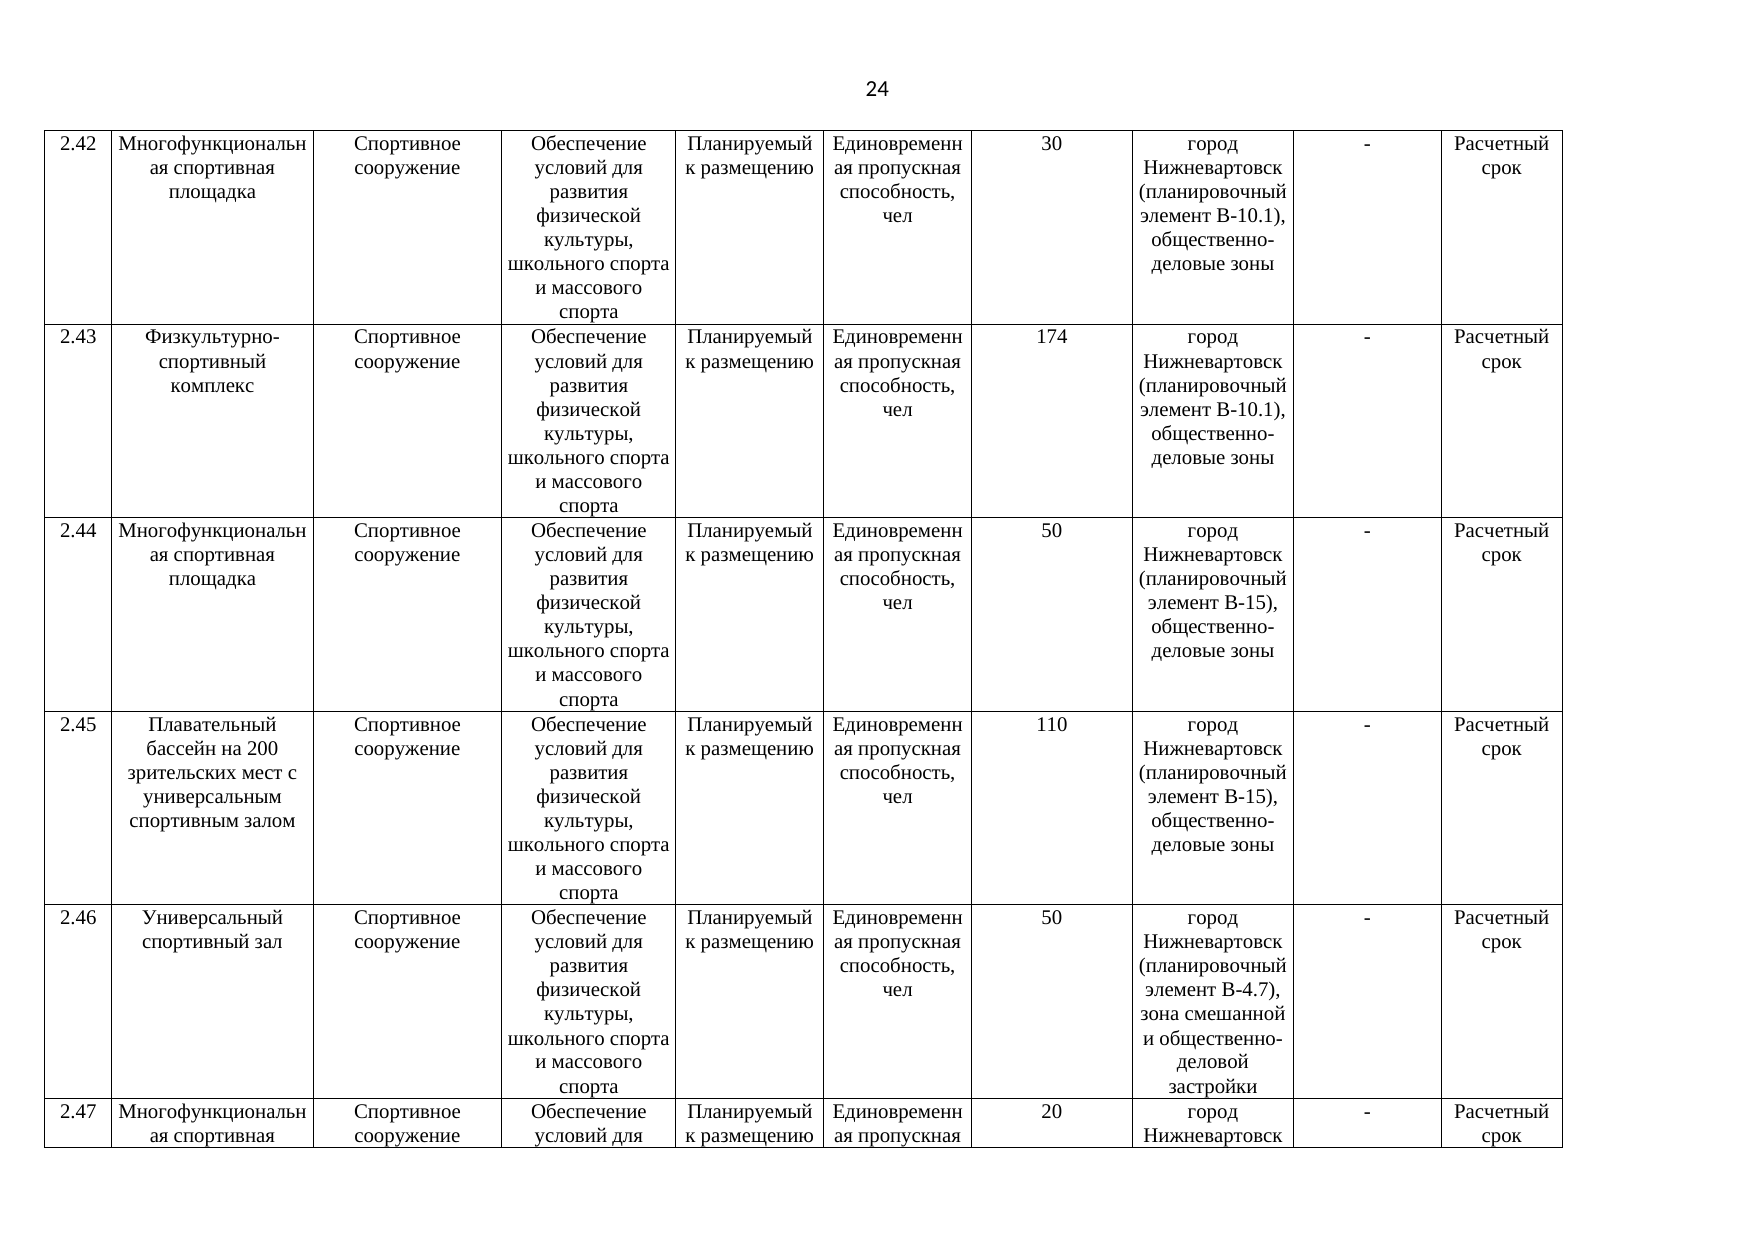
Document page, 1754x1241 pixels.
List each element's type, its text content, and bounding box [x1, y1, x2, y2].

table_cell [676, 1099, 823, 1147]
table_cell 2.46 [45, 905, 111, 1098]
table_cell - [1294, 518, 1441, 711]
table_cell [314, 1099, 501, 1147]
table_cell - [1294, 325, 1441, 517]
table_cell 50 [972, 905, 1132, 1098]
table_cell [824, 131, 971, 323]
table_cell - [1294, 1099, 1441, 1147]
table_cell Планируемый к размещению [676, 712, 823, 904]
table_cell Планируемый к размещению [676, 518, 823, 711]
table_cell Единовременная пропускная способность, чел [824, 518, 971, 711]
table_cell Единовременная пропускная способность, чел [824, 325, 971, 517]
table_cell город Нижневартовск (планировочный элемент В-10.1), общественно-деловые зоны [1133, 131, 1293, 323]
table_cell 2.44 [45, 518, 111, 711]
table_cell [112, 131, 313, 323]
table_cell 110 [972, 712, 1132, 904]
table_cell город Нижневартовск (планировочный элемент В-10.1), общественно-деловые зоны [1133, 325, 1293, 517]
table_cell Единовременная пропускная способность, чел [824, 905, 971, 1098]
table_cell 2.47 [45, 1099, 111, 1147]
table_cell Расчетный срок [1442, 712, 1562, 904]
table_cell Обеспечение условий для развития физической культуры, школьного спорта и массового спорта [502, 325, 675, 517]
table_cell Плавательный бассейн на 200 зрительских мест с универсальным спортивным залом [112, 712, 313, 904]
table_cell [676, 131, 823, 323]
table_cell Спортивное сооружение [314, 712, 501, 904]
table_cell Обеспечение условий для развития физической культуры, школьного спорта и массового спорта [502, 905, 675, 1098]
table_cell Расчетный срок [1442, 905, 1562, 1098]
table_cell Расчетный срок [1442, 131, 1562, 323]
table_cell Спортивное сооружение [314, 905, 501, 1098]
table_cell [502, 1099, 675, 1147]
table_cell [1133, 1099, 1293, 1147]
table_cell Планируемый к размещению [676, 325, 823, 517]
table_cell Спортивное сооружение [314, 325, 501, 517]
table_cell Физкультурно-спортивный комплекс [112, 325, 313, 517]
table_cell Расчетный срок [1442, 325, 1562, 517]
table_cell Планируемый к размещению [676, 905, 823, 1098]
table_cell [112, 1099, 313, 1147]
table_cell 30 [972, 131, 1132, 323]
table_cell - [1294, 712, 1441, 904]
table_cell город Нижневартовск (планировочный элемент В-4.7), зона смешанной и общественно-деловой застройки [1133, 905, 1293, 1098]
table_cell Спортивное сооружение [314, 518, 501, 711]
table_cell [314, 131, 501, 323]
table_cell 174 [972, 325, 1132, 517]
table_cell город Нижневартовск (планировочный элемент В-15), общественно-деловые зоны [1133, 712, 1293, 904]
table_cell 2.43 [45, 325, 111, 517]
table_cell город Нижневартовск (планировочный элемент В-15), общественно-деловые зоны [1133, 518, 1293, 711]
table_cell Единовременная пропускная способность, чел [824, 712, 971, 904]
table_cell - [1294, 905, 1441, 1098]
table_cell Расчетный срок [1442, 518, 1562, 711]
table_cell 2.45 [45, 712, 111, 904]
table_cell Обеспечение условий для развития физической культуры, школьного спорта и массового спорта [502, 712, 675, 904]
table_cell Универсальный спортивный зал [112, 905, 313, 1098]
table_cell Обеспечение условий для развития физической культуры, школьного спорта и массового спорта [502, 518, 675, 711]
table_cell Многофункциональная спортивная площадка [112, 518, 313, 711]
table_cell 2.42 [45, 131, 111, 323]
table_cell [824, 1099, 971, 1147]
table_cell 50 [972, 518, 1132, 711]
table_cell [502, 131, 675, 323]
table_cell 20 [972, 1099, 1132, 1147]
table_cell - [1294, 131, 1441, 323]
table_cell Расчетный срок [1442, 1099, 1562, 1147]
